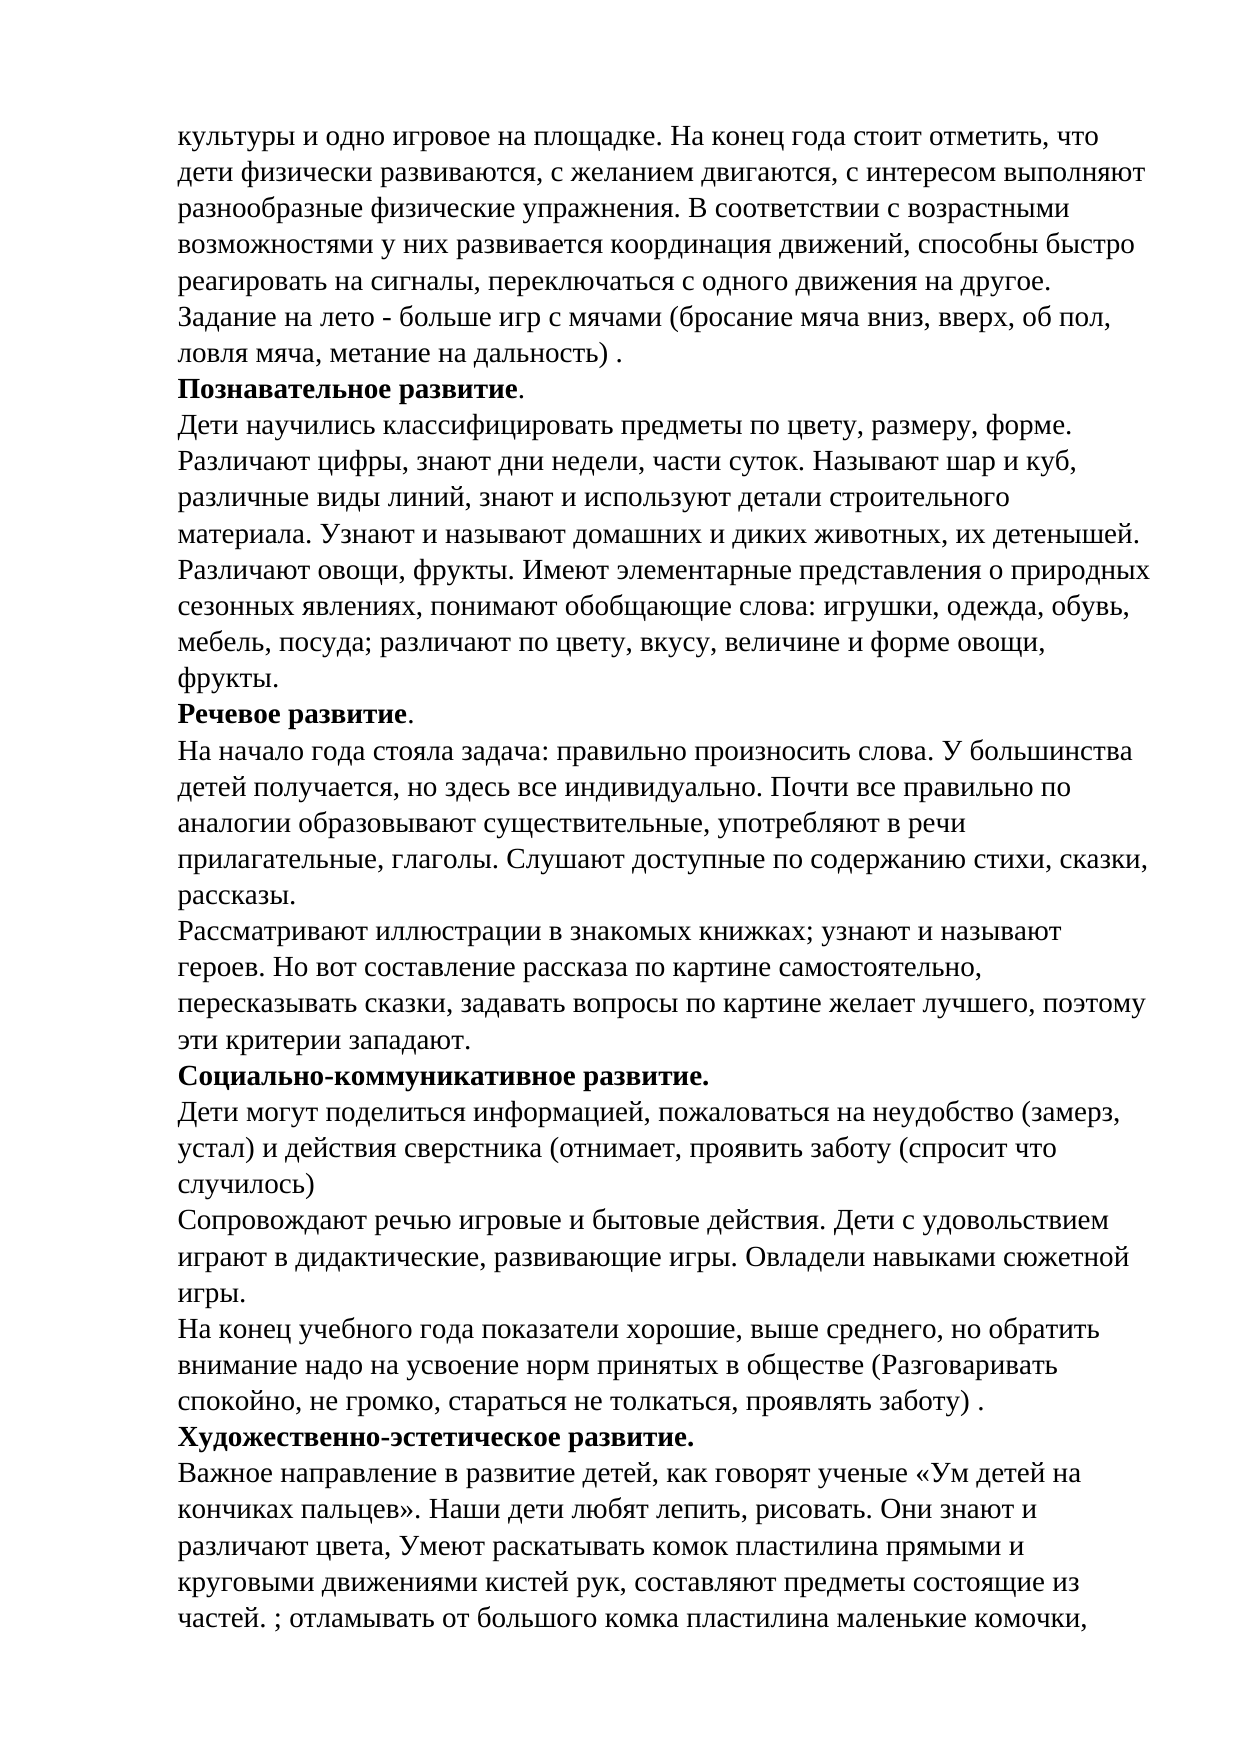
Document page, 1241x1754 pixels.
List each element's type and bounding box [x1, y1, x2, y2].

text [177, 118, 1152, 1634]
